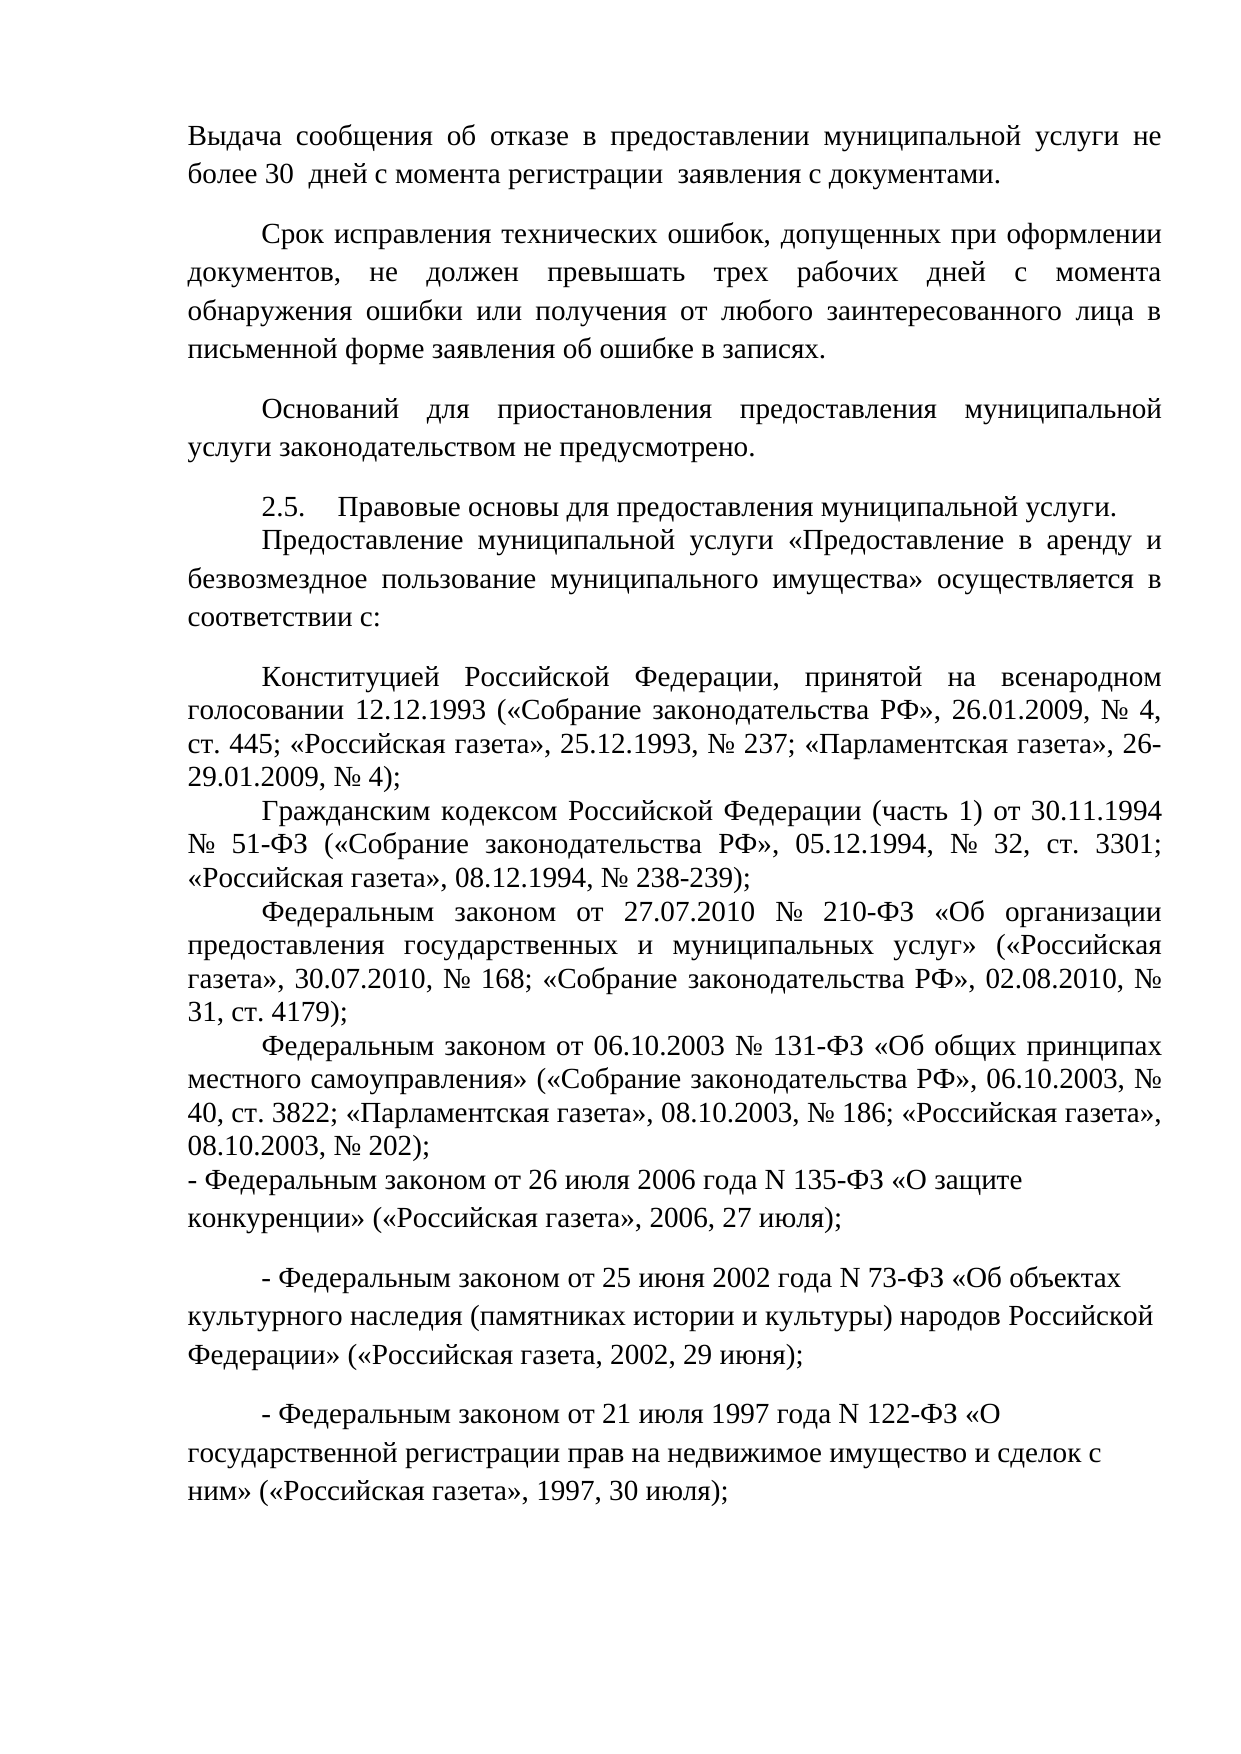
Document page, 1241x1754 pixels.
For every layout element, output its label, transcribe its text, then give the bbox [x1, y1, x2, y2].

text Федеральным законом от 27.07.2010 № 210-ФЗ «Об организации предоставления государственных и муниципальных услуг» («Российская газета», 30.07.2010, № 168; «Собрание законодательства РФ», 02.08.2010, № 31, ст. 4179); [187, 894, 1163, 1028]
text Срок исправления технических ошибок, допущенных при оформлении документов, не должен превышать трех рабочих дней с момента обнаружения ошибки или получения от любого заинтересованного лица в письменной форме заявления об ошибке в записях. [187, 216, 1163, 365]
text Конституцией Российской Федерации, принятой на всенародном голосовании 12.12.1993 («Собрание законодательства РФ», 26.01.2009, № 4, ст. 445; «Российская газета», 25.12.1993, № 237; «Парламентская газета», 26-29.01.2009, № 4); [187, 659, 1163, 793]
text Предоставление муниципальной услуги «Предоставление в аренду и безвозмездное пользование муниципального имущества» осуществляется в соответствии с: [187, 522, 1163, 633]
text Гражданским кодексом Российской Федерации (часть 1) от 30.11.1994 № 51-ФЗ («Собрание законодательства РФ», 05.12.1994, № 32, ст. 3301; «Российская газета», 08.12.1994, № 238-239); [187, 793, 1163, 894]
list Правовые основы для предоставления муниципальной услуги. [187, 489, 1163, 522]
text Выдача сообщения об отказе в предоставлении муниципальной услуги не более 30 дней с момента регистрации заявления с документами. [187, 118, 1163, 190]
text - Федеральным законом от 21 июля 1997 года N 122-ФЗ «О государственной регистрации прав на недвижимое имущество и сделок с ним» («Российская газета», 1997, 30 июля); [187, 1396, 1163, 1507]
text - Федеральным законом от 26 июля 2006 года N 135-ФЗ «О защите конкуренции» («Российская газета», 2006, 27 июля); [187, 1162, 1163, 1234]
text Оснований для приостановления предоставления муниципальной услуги законодательством не предусмотрено. [187, 391, 1163, 463]
text - Федеральным законом от 25 июня 2002 года N 73-ФЗ «Об объектах культурного наследия (памятниках истории и культуры) народов Российской Федерации» («Российская газета, 2002, 29 июня); [187, 1260, 1163, 1371]
text Федеральным законом от 06.10.2003 № 131-ФЗ «Об общих принципах местного самоуправления» («Собрание законодательства РФ», 06.10.2003, № 40, ст. 3822; «Парламентская газета», 08.10.2003, № 186; «Российская газета», 08.10.2003, № 202); [187, 1028, 1163, 1162]
